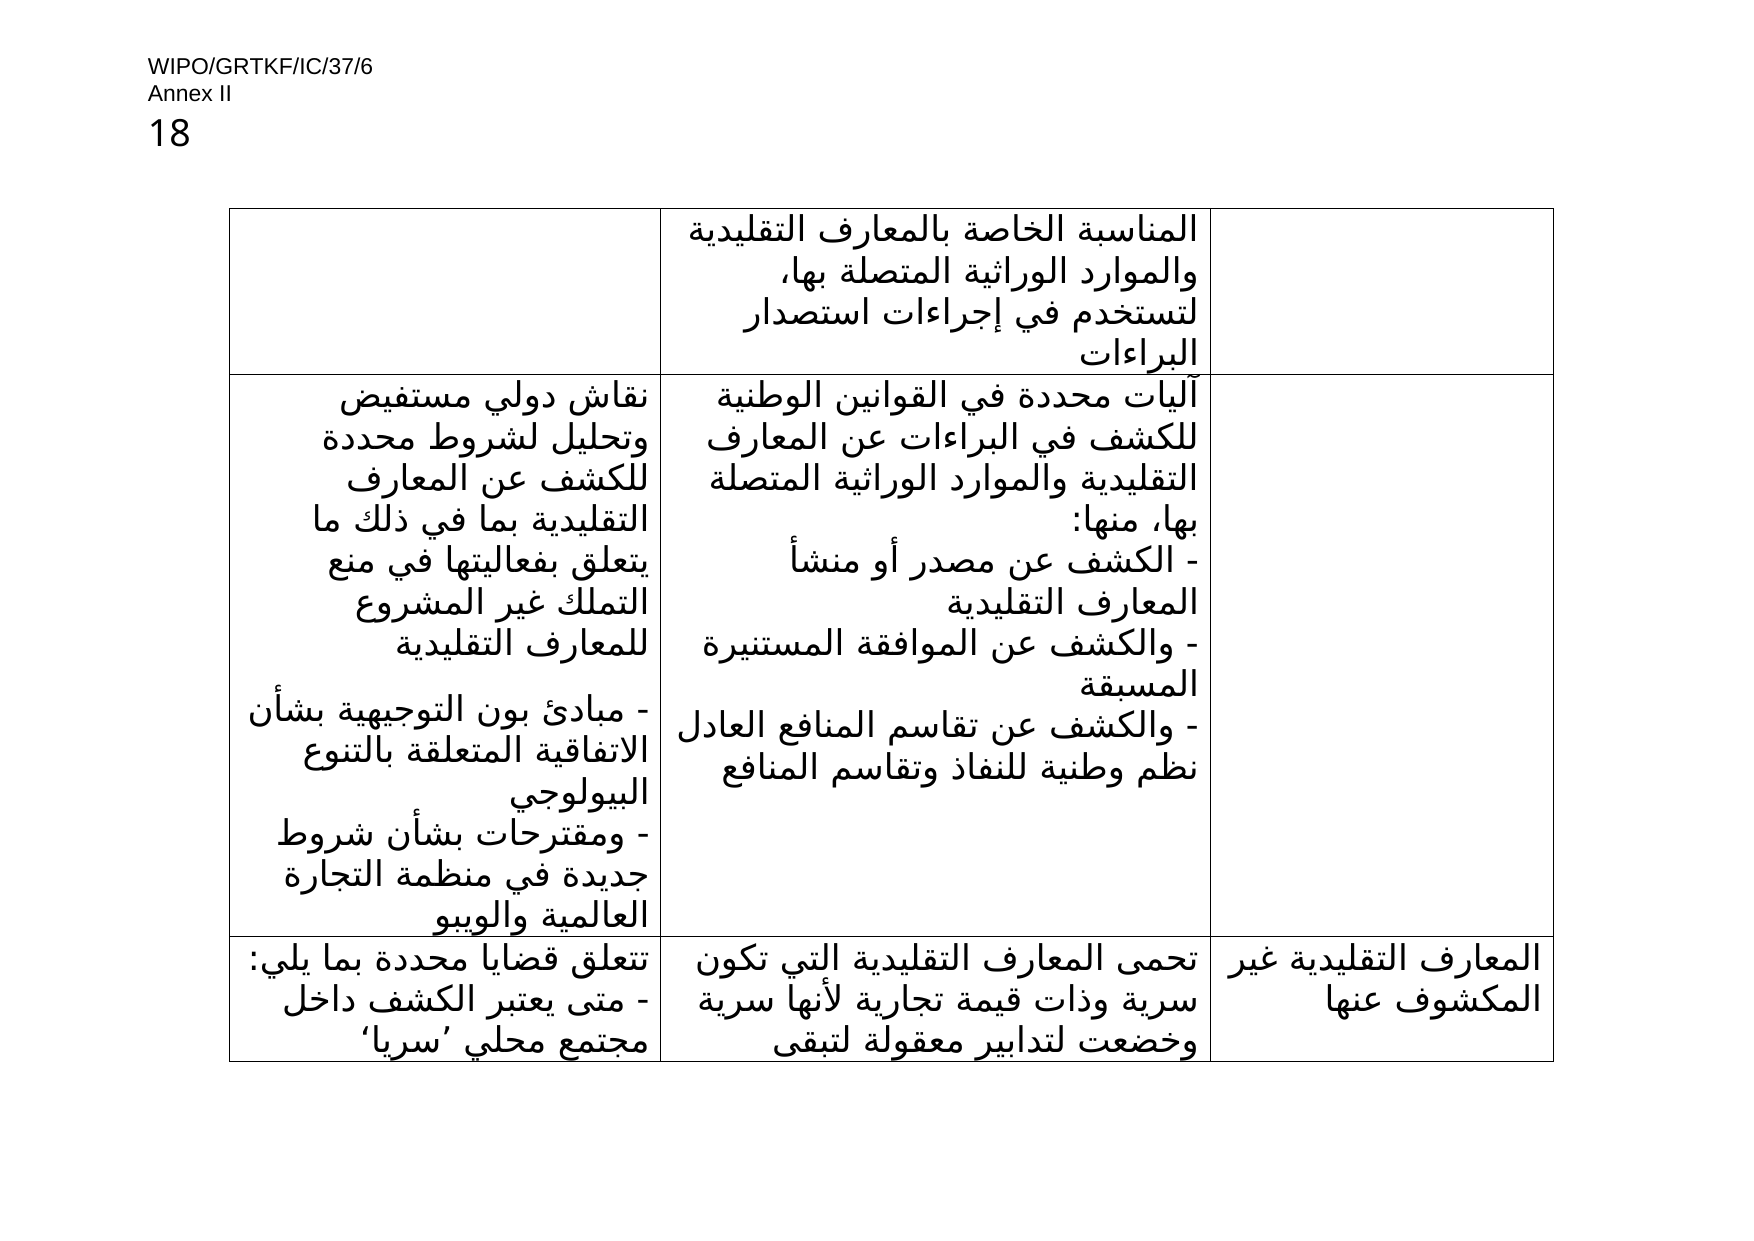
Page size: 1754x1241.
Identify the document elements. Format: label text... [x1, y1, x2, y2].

table_cell [1211, 375, 1553, 936]
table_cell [230, 209, 660, 374]
table_cell نقاش دولي مستفيض وتحليل لشروط محددة للكشف عن المعارف التقليدية بما في ذلك ما يتعلق بفعاليتها في منع التملك غير المشروع للمعارف التقليدية - مبادئ بون التوجيهية بشأن الاتفاقية المتعلقة بالتنوع البيولوجي - ومقترحات بشأن شروط جديدة في منظمة التجارة العالمية والويبو [230, 375, 660, 936]
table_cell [661, 209, 1210, 374]
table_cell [661, 937, 1210, 1061]
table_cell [1211, 937, 1553, 1061]
table_cell آليات محددة في القوانين الوطنية للكشف في البراءات عن المعارف التقليدية والموارد الوراثية المتصلة بها، منها: - الكشف عن مصدر أو منشأ المعارف التقليدية - والكشف عن الموافقة المستنيرة المسبقة - والكشف عن تقاسم المنافع العادل نظم وطنية للنفاذ وتقاسم المنافع [661, 375, 1210, 936]
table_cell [230, 937, 660, 1061]
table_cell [1211, 209, 1553, 374]
